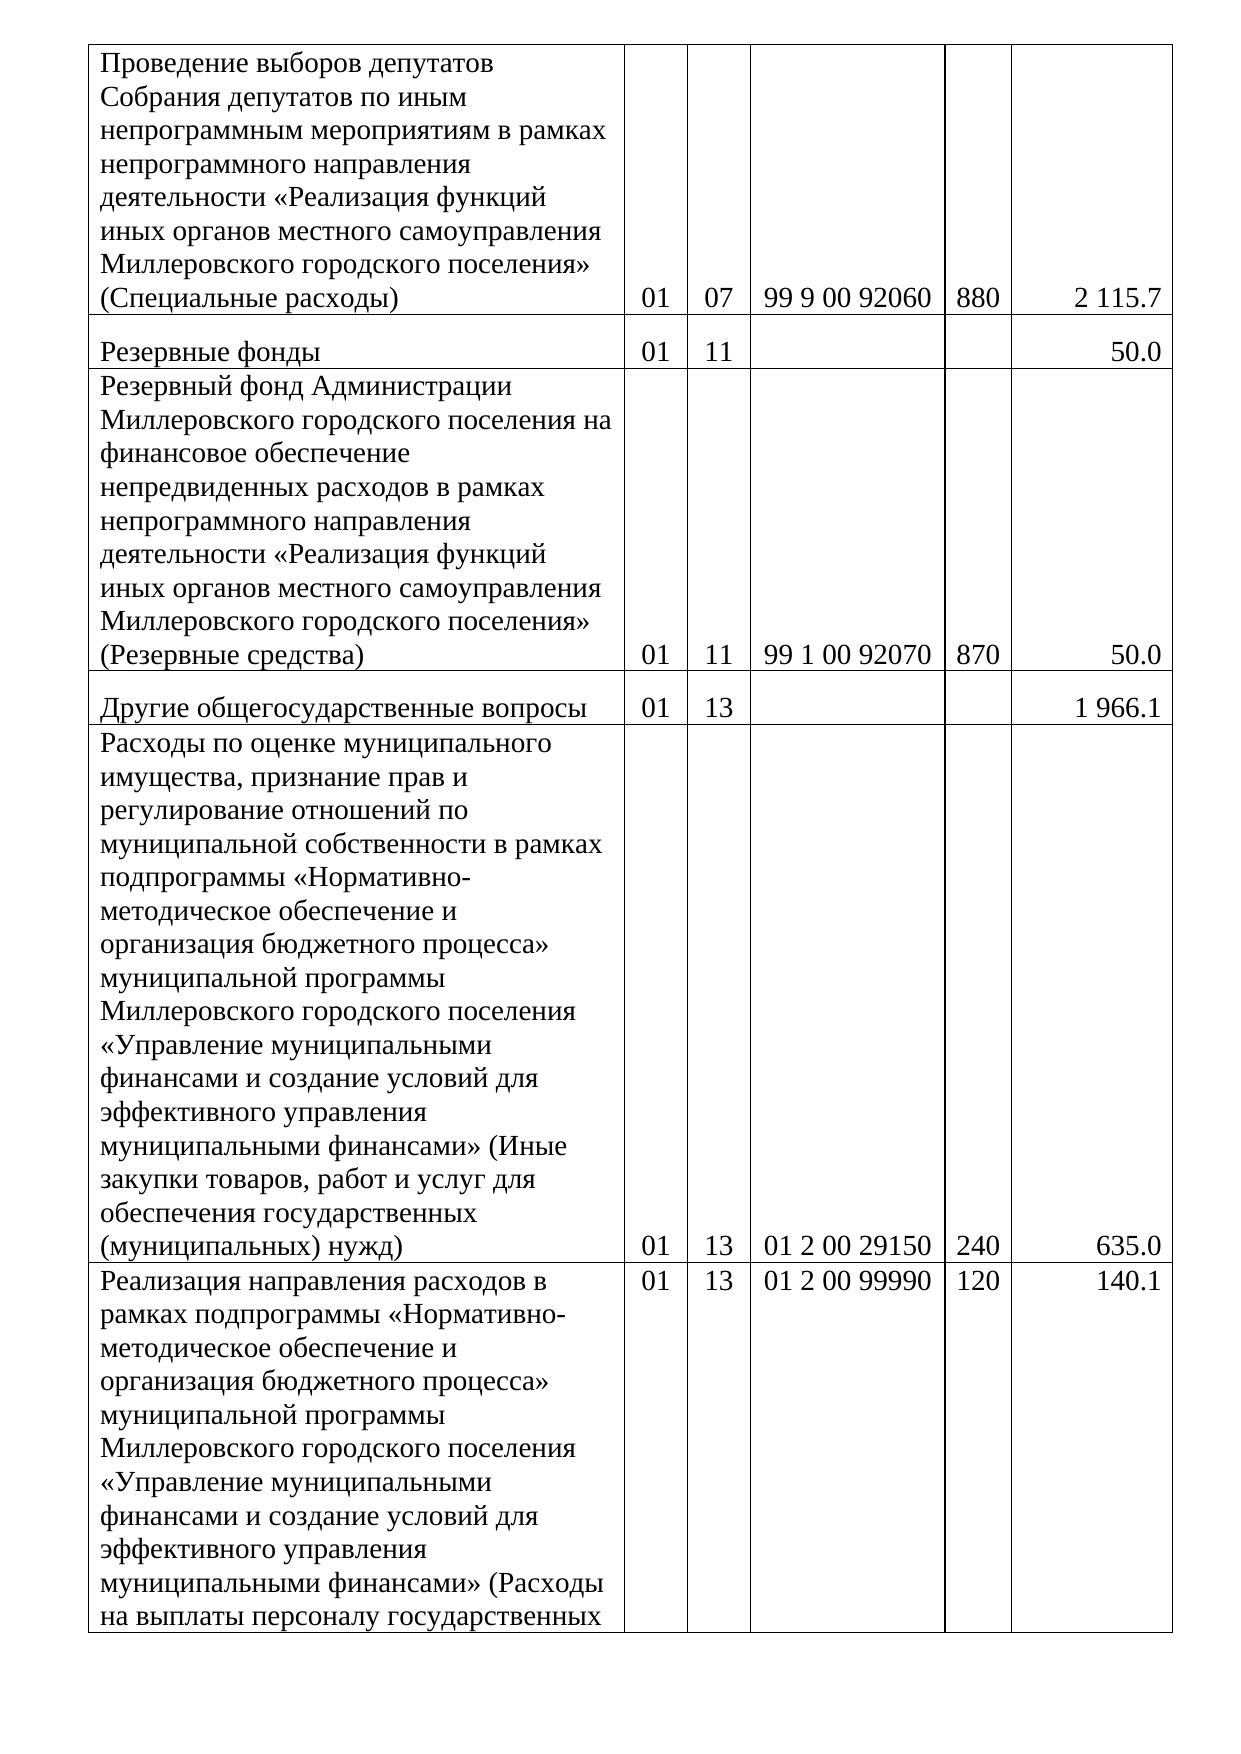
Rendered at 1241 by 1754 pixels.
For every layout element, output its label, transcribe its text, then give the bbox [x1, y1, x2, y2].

table_cell 01 [625, 315, 687, 367]
table_cell 870 [946, 369, 1011, 670]
table_cell 01 [625, 671, 687, 724]
table_cell Проведение выборов депутатов Собрания депутатов по иным непрограммным мероприятиям в рамках непрограммного направления деятельности «Реализация функций иных органов местного самоуправления Миллеровского городского поселения» (Специальные расходы) [89, 45, 624, 314]
table_cell 240 [946, 725, 1011, 1262]
table_cell [946, 315, 1011, 367]
table_cell Резервный фонд Администрации Миллеровского городского поселения на финансовое обеспечение непредвиденных расходов в рамках непрограммного направления деятельности «Реализация функций иных органов местного самоуправления Миллеровского городского поселения» (Резервные средства) [89, 369, 624, 670]
table_cell 1 966.1 [1012, 671, 1172, 724]
table_cell Расходы по оценке муниципального имущества, признание прав и регулирование отношений по муниципальной собственности в рамках подпрограммы «Нормативно-методическое обеспечение и организация бюджетного процесса» муниципальной программы Миллеровского городского поселения «Управление муниципальными финансами и создание условий для эффективного управления муниципальными финансами» (Иные закупки товаров, работ и услуг для обеспечения государственных (муниципальных) нужд) [89, 725, 624, 1262]
table_cell 01 [625, 1263, 687, 1632]
table_cell 50.0 [1012, 315, 1172, 367]
table_cell Другие общегосударственные вопросы [89, 671, 624, 724]
table_cell Резервные фонды [89, 315, 624, 367]
table_cell 880 [946, 45, 1011, 314]
table_cell [751, 315, 944, 367]
table_cell 01 2 00 29150 [751, 725, 944, 1262]
table_cell 01 [625, 725, 687, 1262]
table_cell 11 [688, 369, 750, 670]
table_cell 01 [625, 45, 687, 314]
table_cell [751, 671, 944, 724]
table_cell 99 1 00 92070 [751, 369, 944, 670]
table_cell 13 [688, 1263, 750, 1632]
table_cell 140.1 [1012, 1263, 1172, 1632]
table_cell 635.0 [1012, 725, 1172, 1262]
table_cell 07 [688, 45, 750, 314]
table_cell 99 9 00 92060 [751, 45, 944, 314]
table_cell 11 [688, 315, 750, 367]
table_cell 2 115.7 [1012, 45, 1172, 314]
table_cell 13 [688, 671, 750, 724]
table_cell 50.0 [1012, 369, 1172, 670]
table_cell 120 [946, 1263, 1011, 1632]
table_cell 13 [688, 725, 750, 1262]
table_cell 01 [625, 369, 687, 670]
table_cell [89, 1263, 624, 1632]
table_cell [946, 671, 1011, 724]
table_cell 01 2 00 99990 [751, 1263, 944, 1632]
